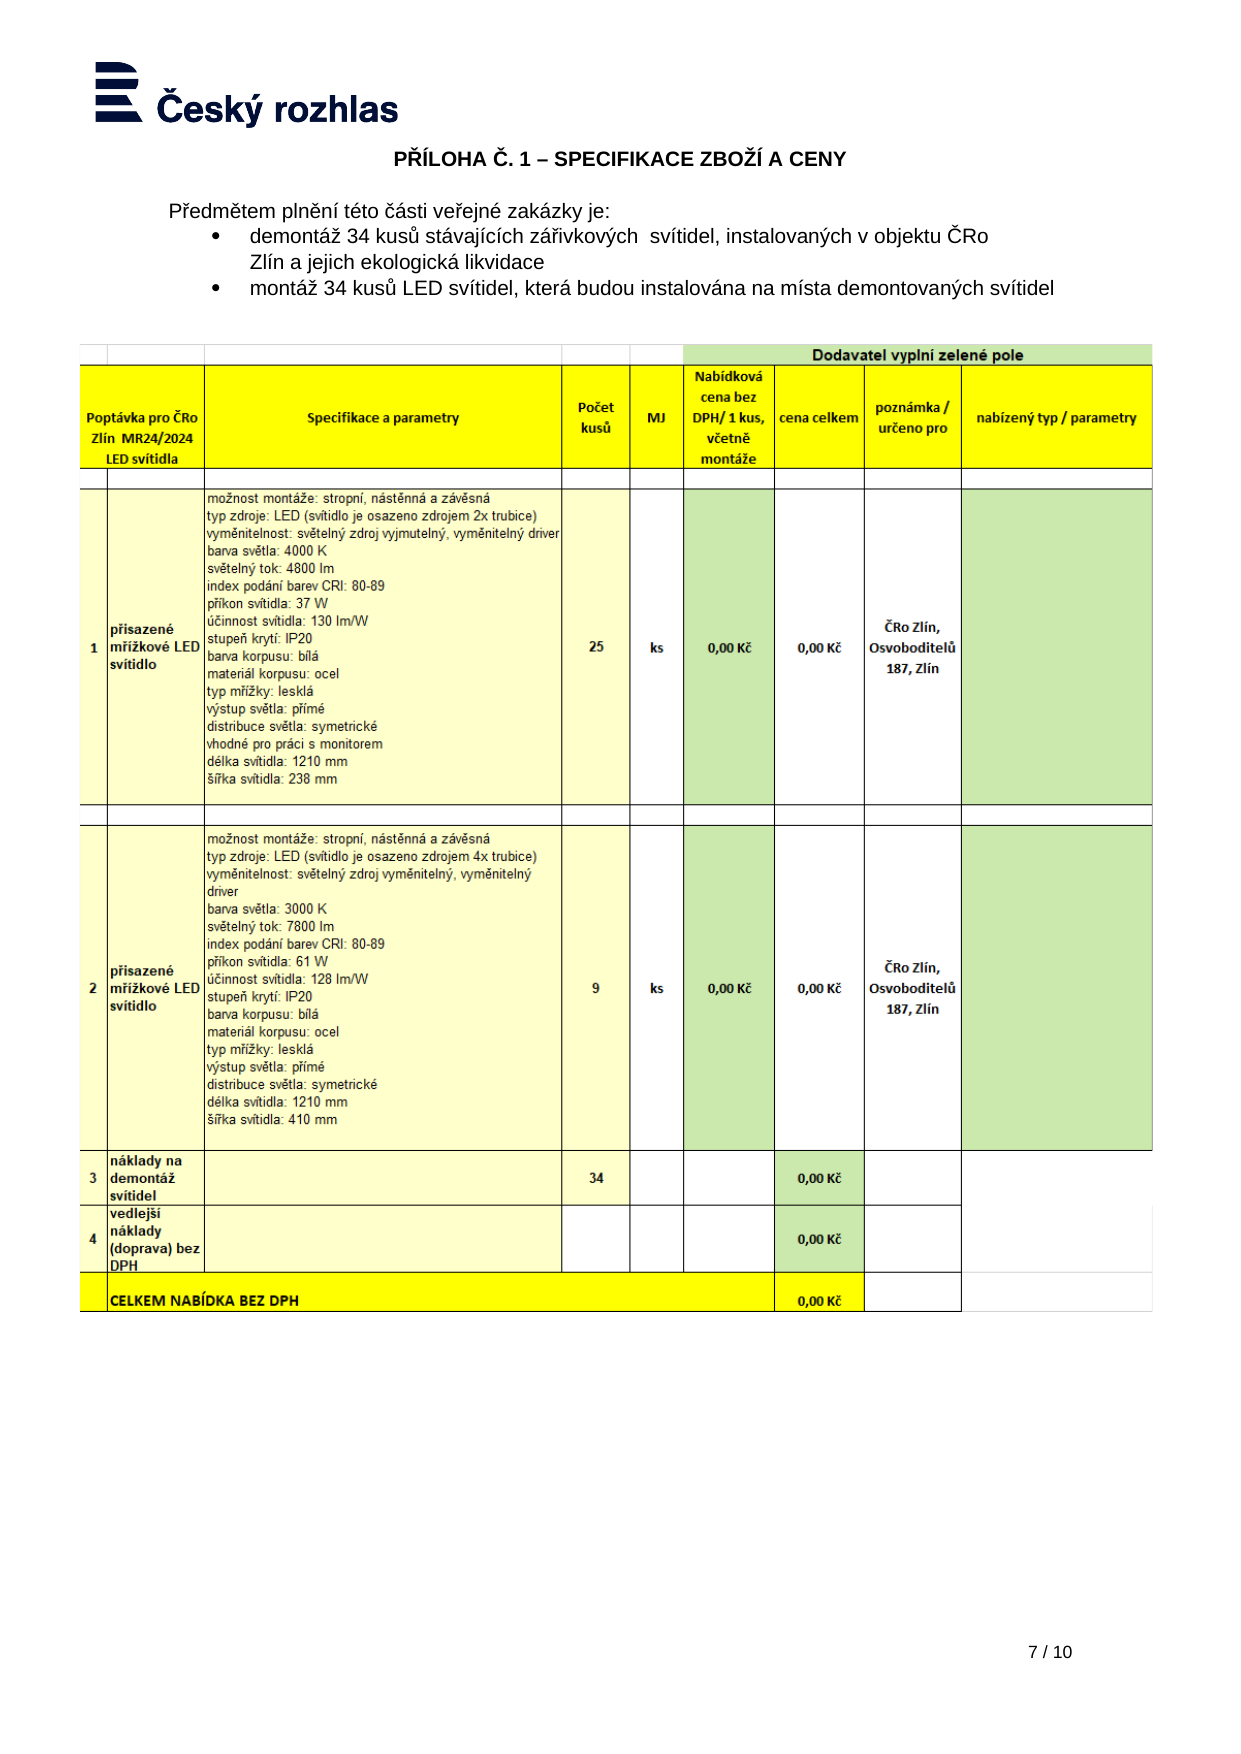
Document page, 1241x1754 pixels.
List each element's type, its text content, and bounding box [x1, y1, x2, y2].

picture [95, 62, 398, 128]
picture [79, 344, 1153, 1312]
text PŘÍLOHA Č. 1 – SPECIFIKACE ZBOŽÍ A CENY [168, 146, 1072, 172]
list montáž 34 kusů LED svítidel, která budou instalována na místa demontovaných svítidel [212, 276, 1072, 300]
text Předmětem plnění této části veřejné zakázky je: [168, 198, 1072, 224]
list demontáž 34 kusů stávajících zářivkových svítidel, instalovaných v objektu ČRo Zlín a jejich ekologická likvidace [212, 224, 992, 274]
